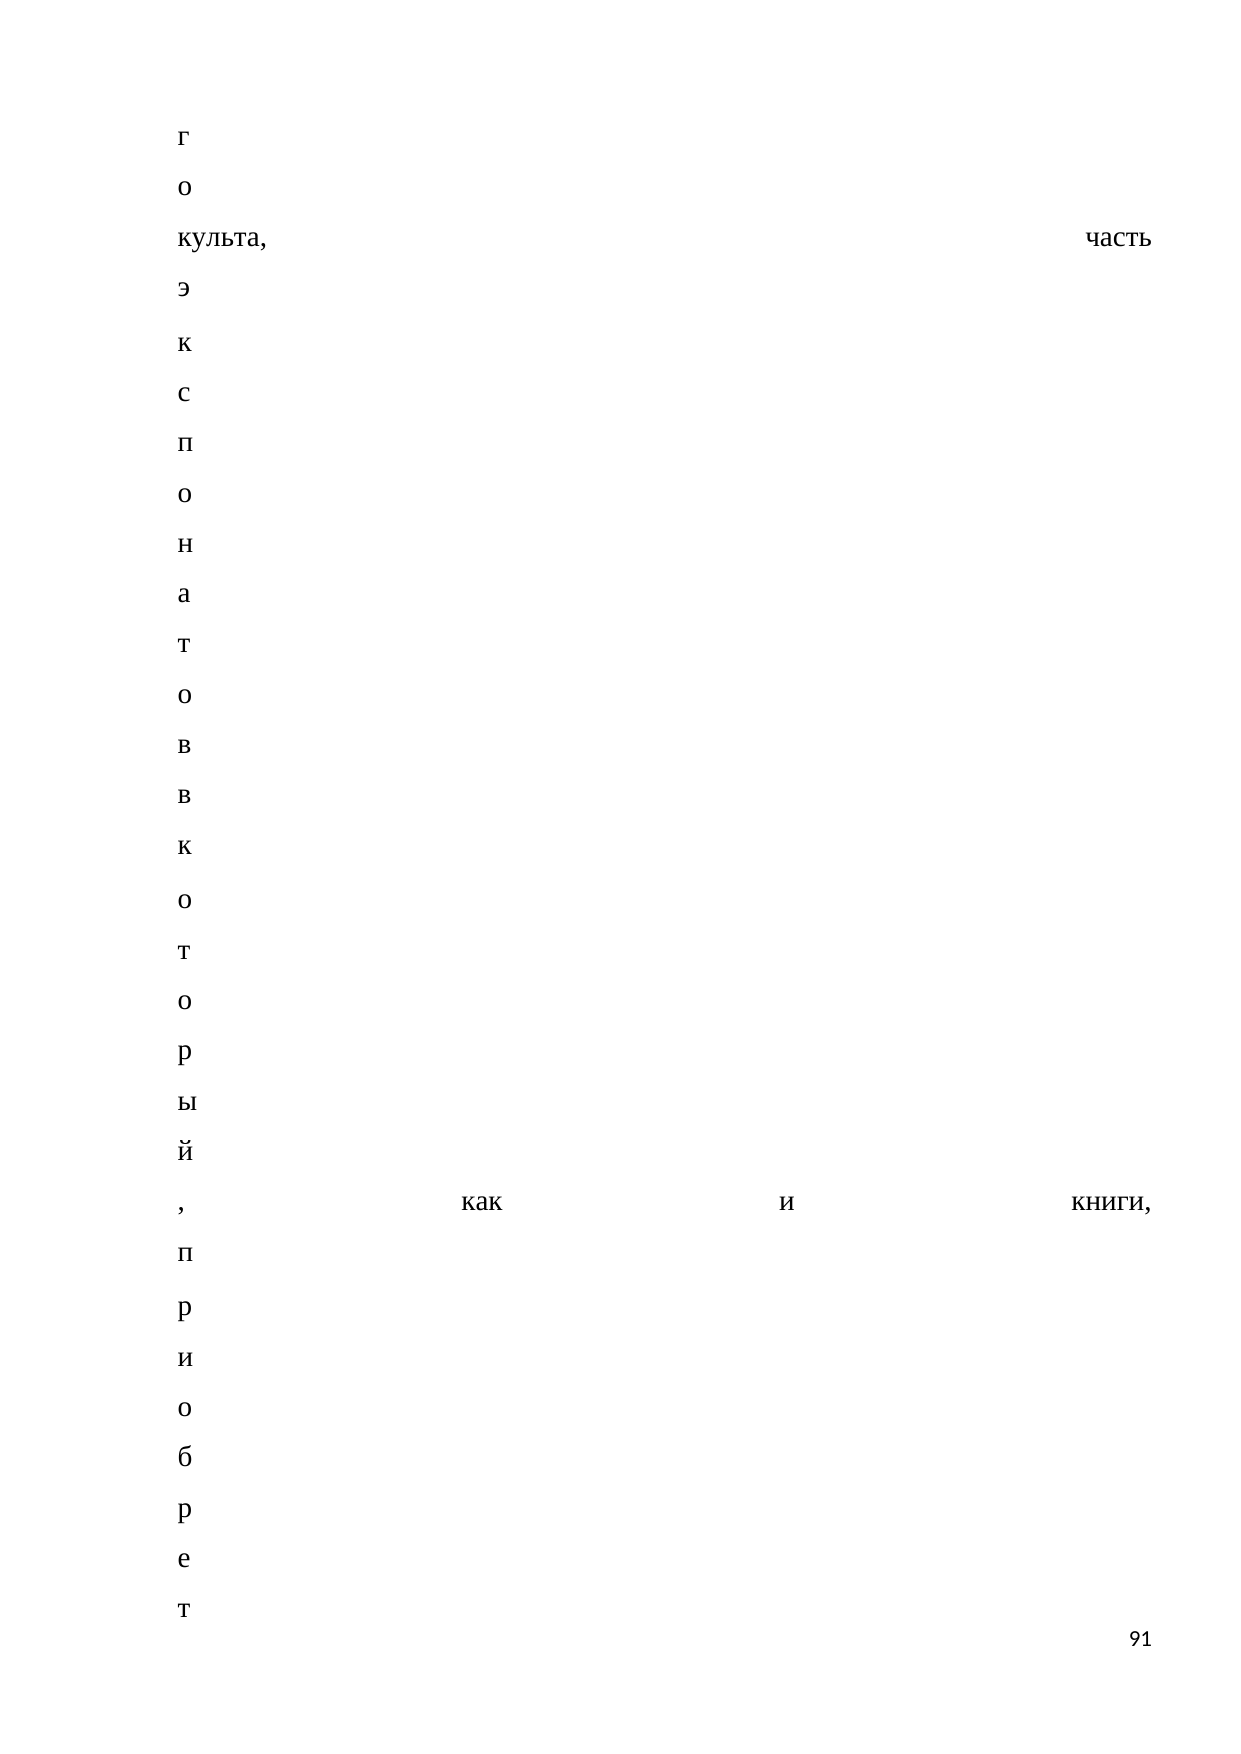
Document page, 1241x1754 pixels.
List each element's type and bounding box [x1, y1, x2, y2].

text [177, 118, 1152, 1624]
